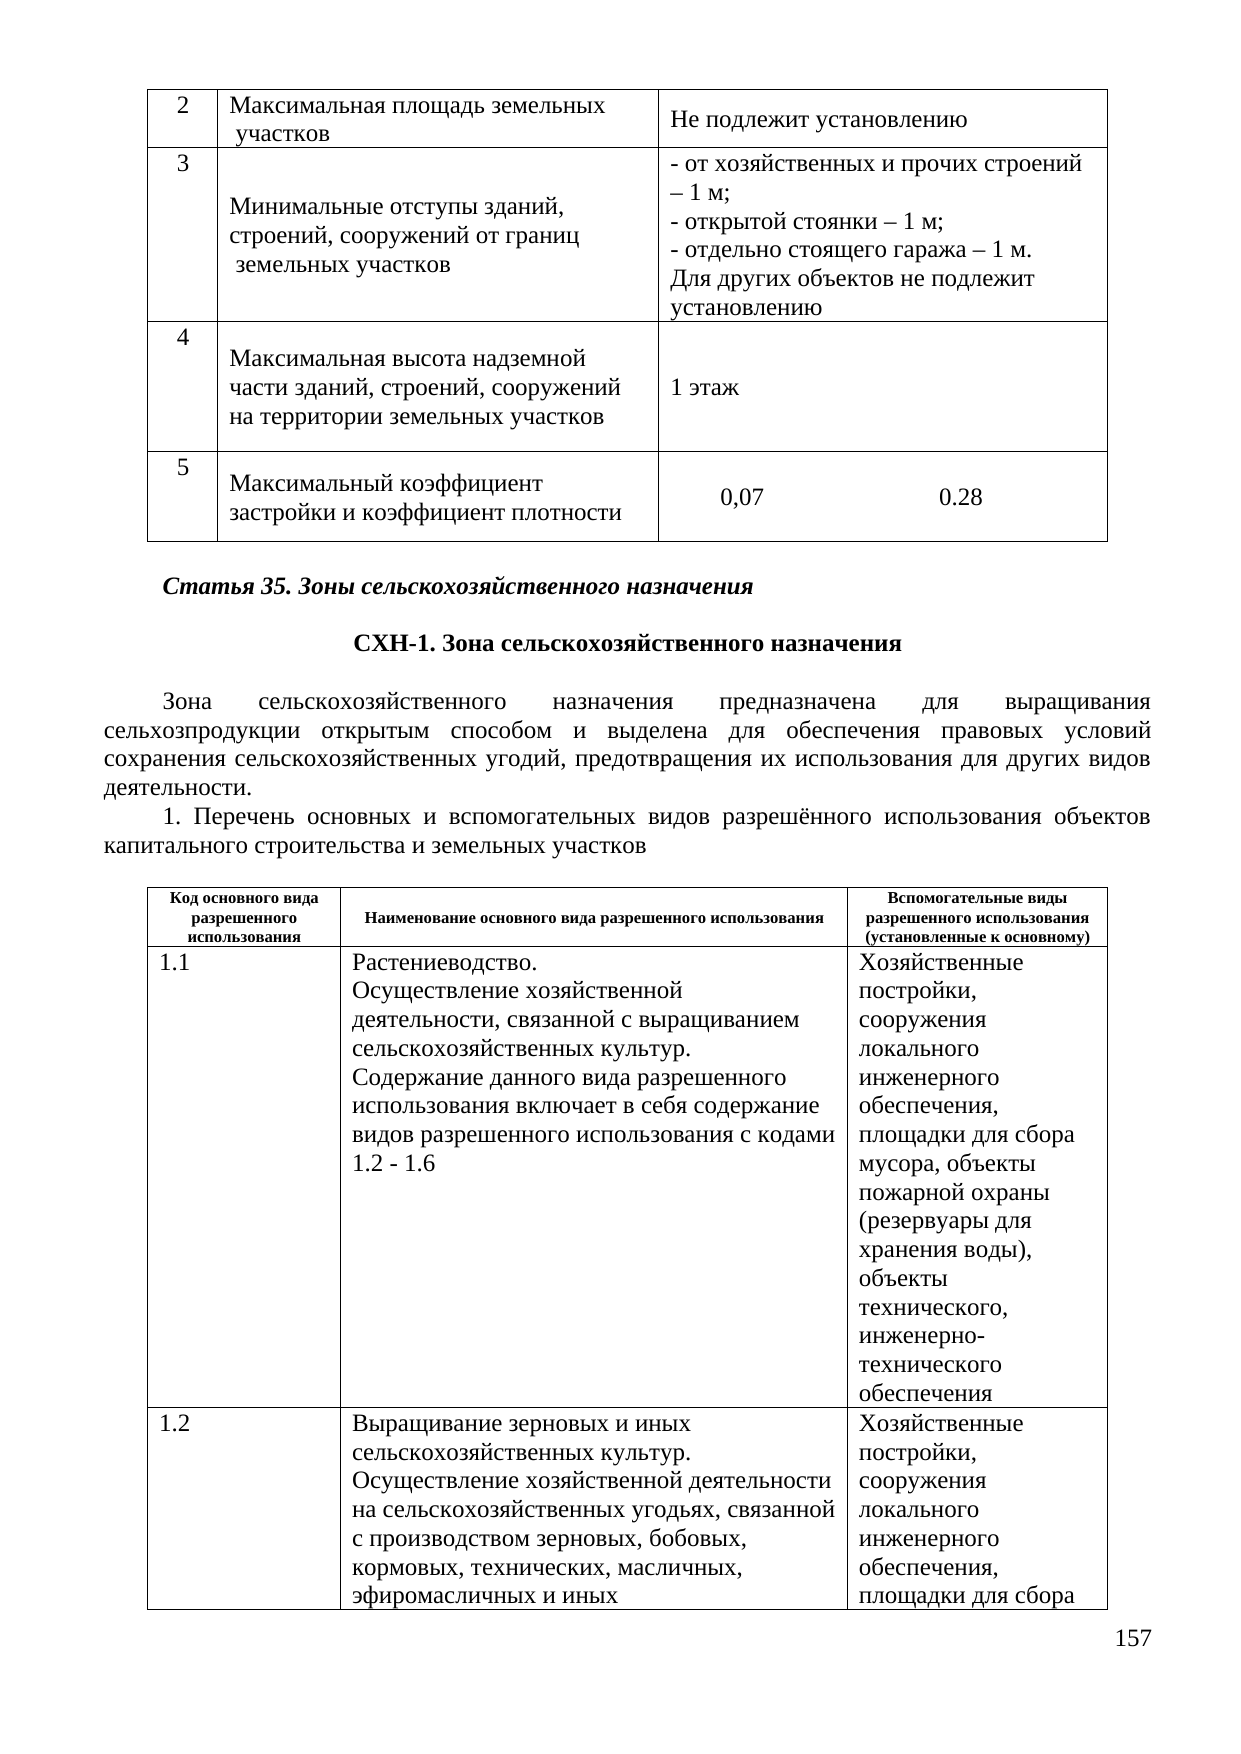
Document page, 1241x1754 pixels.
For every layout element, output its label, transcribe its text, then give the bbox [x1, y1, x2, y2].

text Зона сельскохозяйственного назначения предназначена для выращивания сельхозпродукции открытым способом и выделена для обеспечения правовых условий сохранения сельскохозяйственных угодий, предотвращения их использования для других видов деятельности. [103, 686, 1152, 801]
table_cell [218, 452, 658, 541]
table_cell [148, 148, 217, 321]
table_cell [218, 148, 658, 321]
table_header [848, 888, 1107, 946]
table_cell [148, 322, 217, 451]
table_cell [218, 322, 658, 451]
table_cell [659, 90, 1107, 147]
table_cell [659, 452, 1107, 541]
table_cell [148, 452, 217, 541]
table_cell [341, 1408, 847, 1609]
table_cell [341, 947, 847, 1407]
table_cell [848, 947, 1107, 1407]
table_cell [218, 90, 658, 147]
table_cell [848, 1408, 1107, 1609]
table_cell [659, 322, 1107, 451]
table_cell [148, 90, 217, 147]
text 1. Перечень основных и вспомогательных видов разрешённого использования объектов капитального строительства и земельных участков [103, 801, 1152, 858]
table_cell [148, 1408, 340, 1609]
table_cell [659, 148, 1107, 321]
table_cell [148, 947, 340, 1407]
text Статья 35. Зоны сельскохозяйственного назначения [103, 571, 1152, 600]
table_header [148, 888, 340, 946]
text СХН-1. Зона сельскохозяйственного назначения [103, 628, 1152, 657]
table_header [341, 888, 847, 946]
